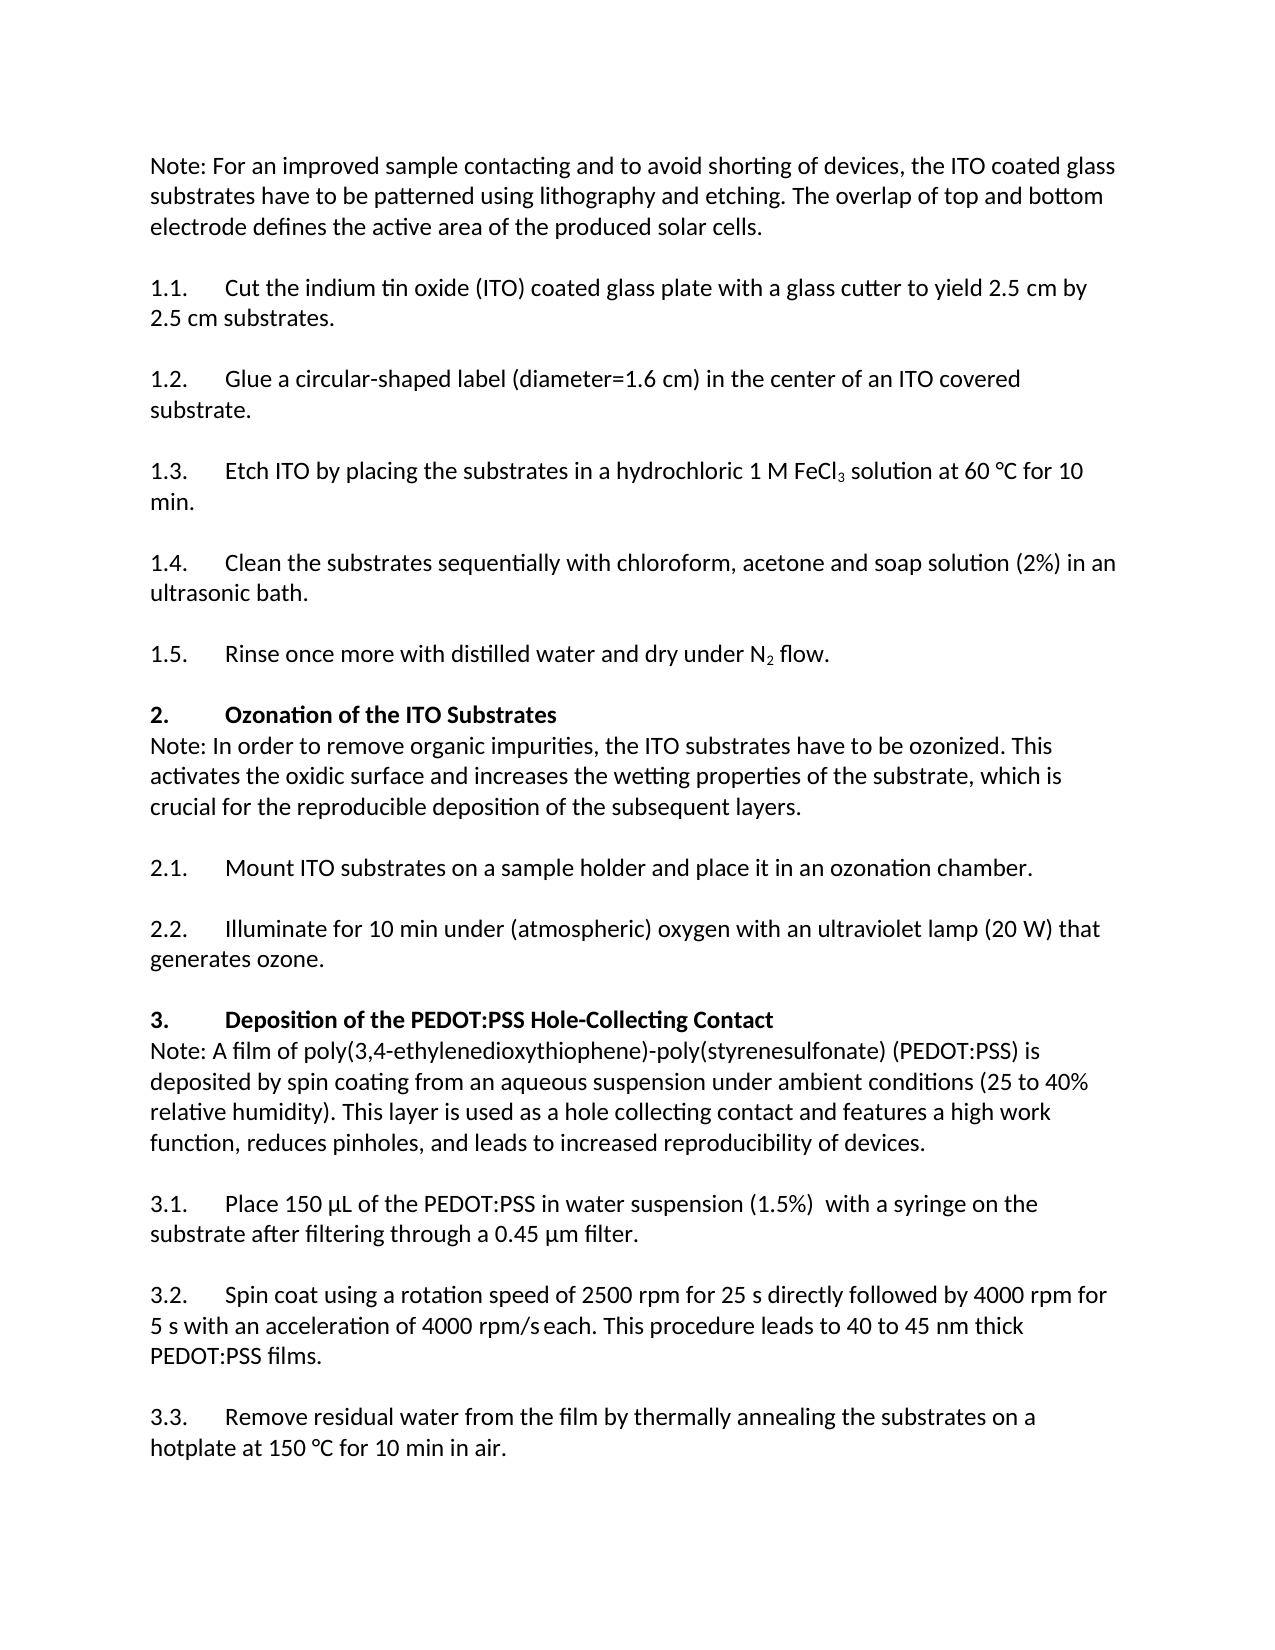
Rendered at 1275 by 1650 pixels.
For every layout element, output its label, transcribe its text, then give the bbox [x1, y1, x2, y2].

list Note: A film of poly(3,4-ethylenedioxythiophene)-poly(styrenesulfonate) (PEDOT:PSS) is deposited by spin coating from an aqueous suspension under ambient conditions (25 to 40% relative humidity). This layer is used as a hole collecting contact and features a high work function, reduces pinholes, and leads to increased reproducibility of devices. [150, 1035, 1125, 1157]
list Remove residual water from the film by thermally annealing the substrates on a hotplate at 150 °C for 10 min in air. [150, 1401, 1125, 1462]
list Ozonation of the ITO Substrates [150, 699, 1125, 730]
list Spin coat using a rotation speed of 2500 rpm for 25 s directly followed by 4000 rpm for 5 s with an acceleration of 4000 rpm/s each. This procedure leads to 40 to 45 nm thick PEDOT:PSS films. [150, 1279, 1125, 1371]
list Note: In order to remove organic impurities, the ITO substrates have to be ozonized. This activates the oxidic surface and increases the wetting properties of the substrate, which is crucial for the reproducible deposition of the subsequent layers. [150, 730, 1125, 821]
list Rinse once more with distilled water and dry under N2 flow. [150, 638, 1125, 669]
list Note: For an improved sample contacting and to avoid shorting of devices, the ITO coated glass substrates have to be patterned using lithography and etching. The overlap of top and bottom electrode defines the active area of the produced solar cells. [150, 150, 1125, 242]
list Etch ITO by placing the substrates in a hydrochloric 1 M FeCl3 solution at 60 °C for 10 min. [150, 455, 1125, 516]
list Deposition of the PEDOT:PSS Hole-Collecting Contact [150, 1004, 1125, 1035]
list Illuminate for 10 min under (atmospheric) oxygen with an ultraviolet lamp (20 W) that generates ozone. [150, 913, 1125, 974]
list Clean the substrates sequentially with chloroform, acetone and soap solution (2%) in an ultrasonic bath. [150, 547, 1125, 608]
list Mount ITO substrates on a sample holder and place it in an ozonation chamber. [150, 852, 1125, 882]
list Cut the indium tin oxide (ITO) coated glass plate with a glass cutter to yield 2.5 cm by 2.5 cm substrates. [150, 272, 1125, 333]
list Glue a circular-shaped label (diameter=1.6 cm) in the center of an ITO covered substrate. [150, 364, 1125, 425]
list Place 150 µL of the PEDOT:PSS in water suspension (1.5%) with a syringe on the substrate after filtering through a 0.45 µm filter. [150, 1188, 1125, 1249]
